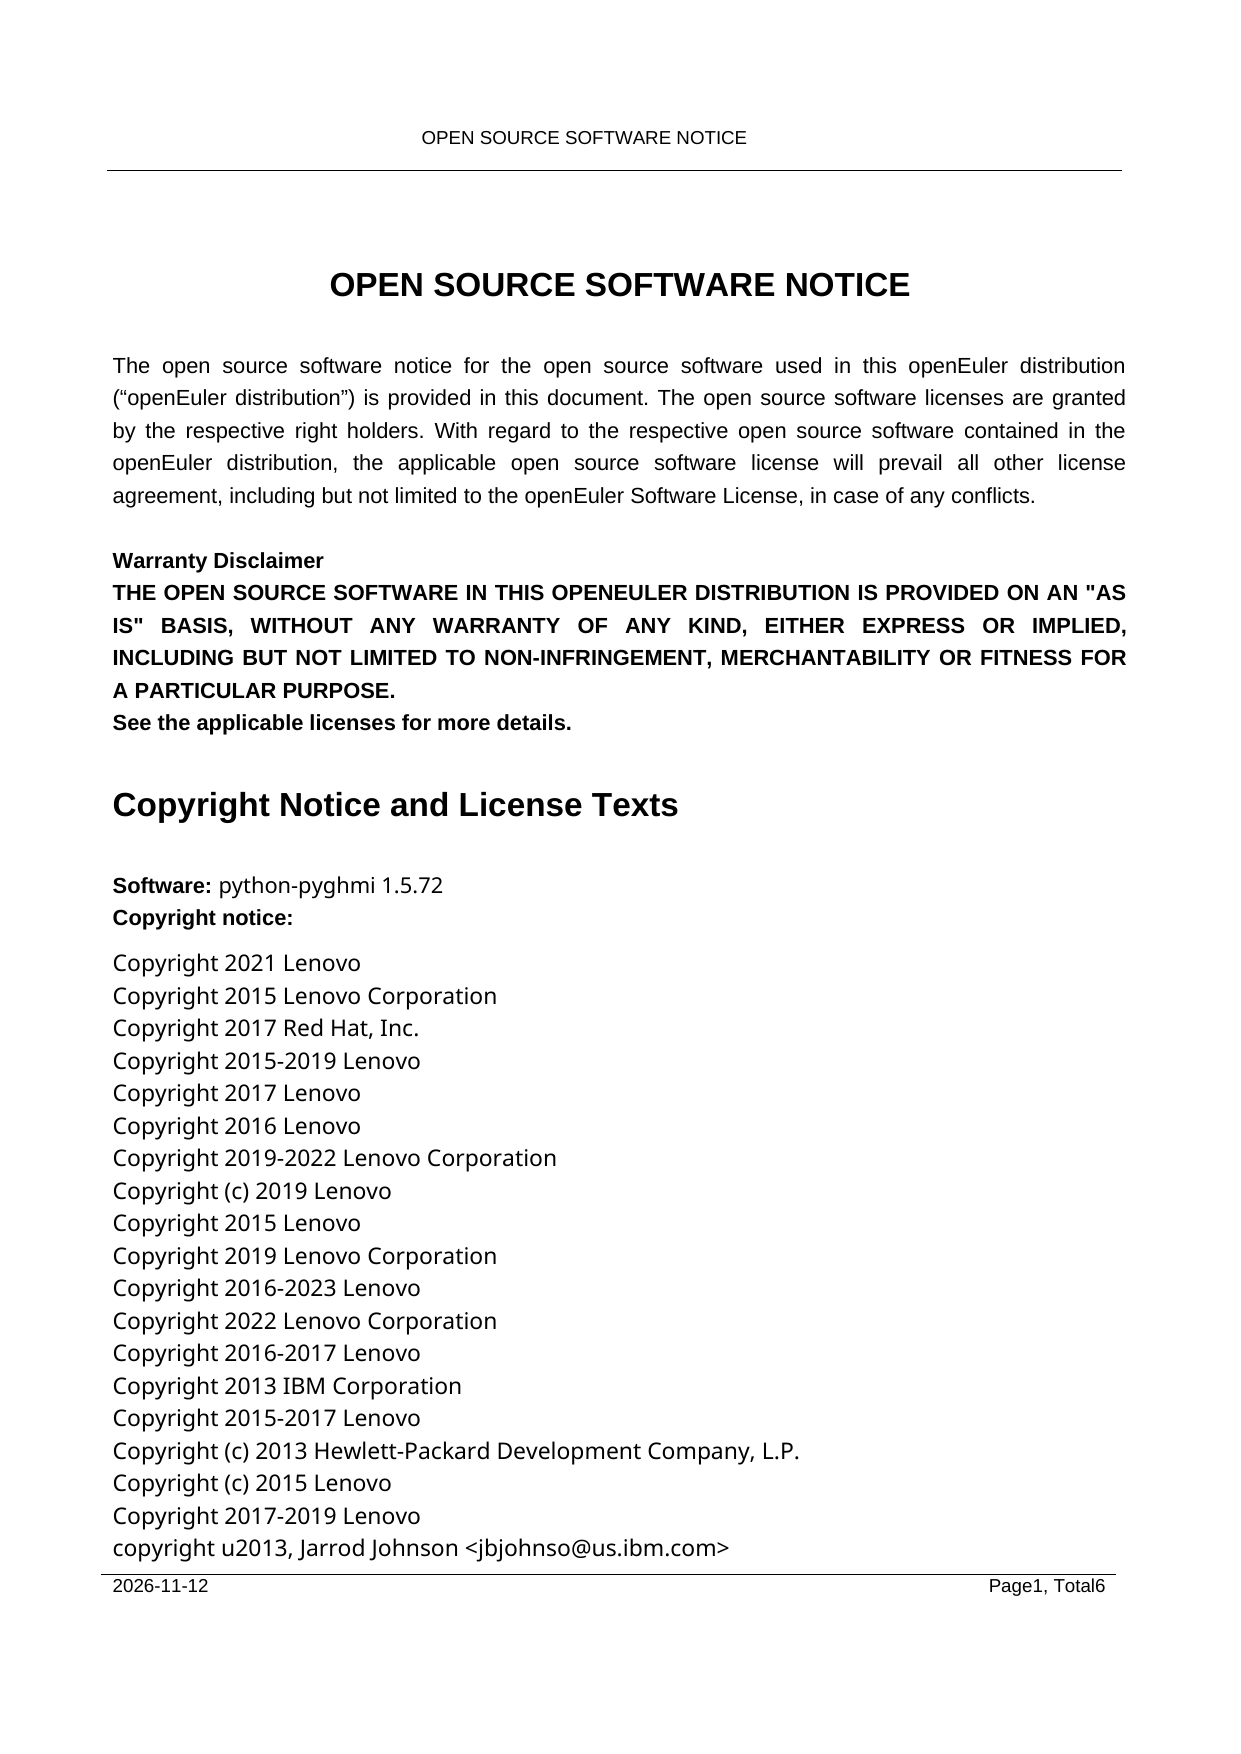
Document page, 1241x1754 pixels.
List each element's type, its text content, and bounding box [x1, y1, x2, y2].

text THE OPEN SOURCE SOFTWARE IN THIS OPENEULER DISTRIBUTION IS PROVIDED ON AN "AS IS" BASIS, WITHOUT ANY WARRANTY OF ANY KIND, EITHER EXPRESS OR IMPLIED, INCLUDING BUT NOT LIMITED TO NON-INFRINGEMENT, MERCHANTABILITY OR FITNESS FOR A PARTICULAR PURPOSE. See the applicable licenses for more details. [112, 576, 1128, 739]
text The open source software notice for the open source software used in this openEuler distribution (“openEuler distribution”) is provided in this document. The open source software licenses are granted by the respective right holders. With regard to the respective open source software contained in the openEuler distribution, the applicable open source software license will prevail all other license agreement, including but not limited to the openEuler Software License, in case of any conflicts. [112, 349, 1128, 511]
text Copyright Notice and License Texts [112, 771, 1128, 836]
title Software: python-pyghmi 1.5.72 [112, 869, 1128, 901]
text Copyright notice: [112, 901, 1128, 934]
text OPEN SOURCE SOFTWARE NOTICE [112, 251, 1128, 316]
text Warranty Disclaimer [112, 544, 1128, 576]
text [112, 947, 1128, 1564]
